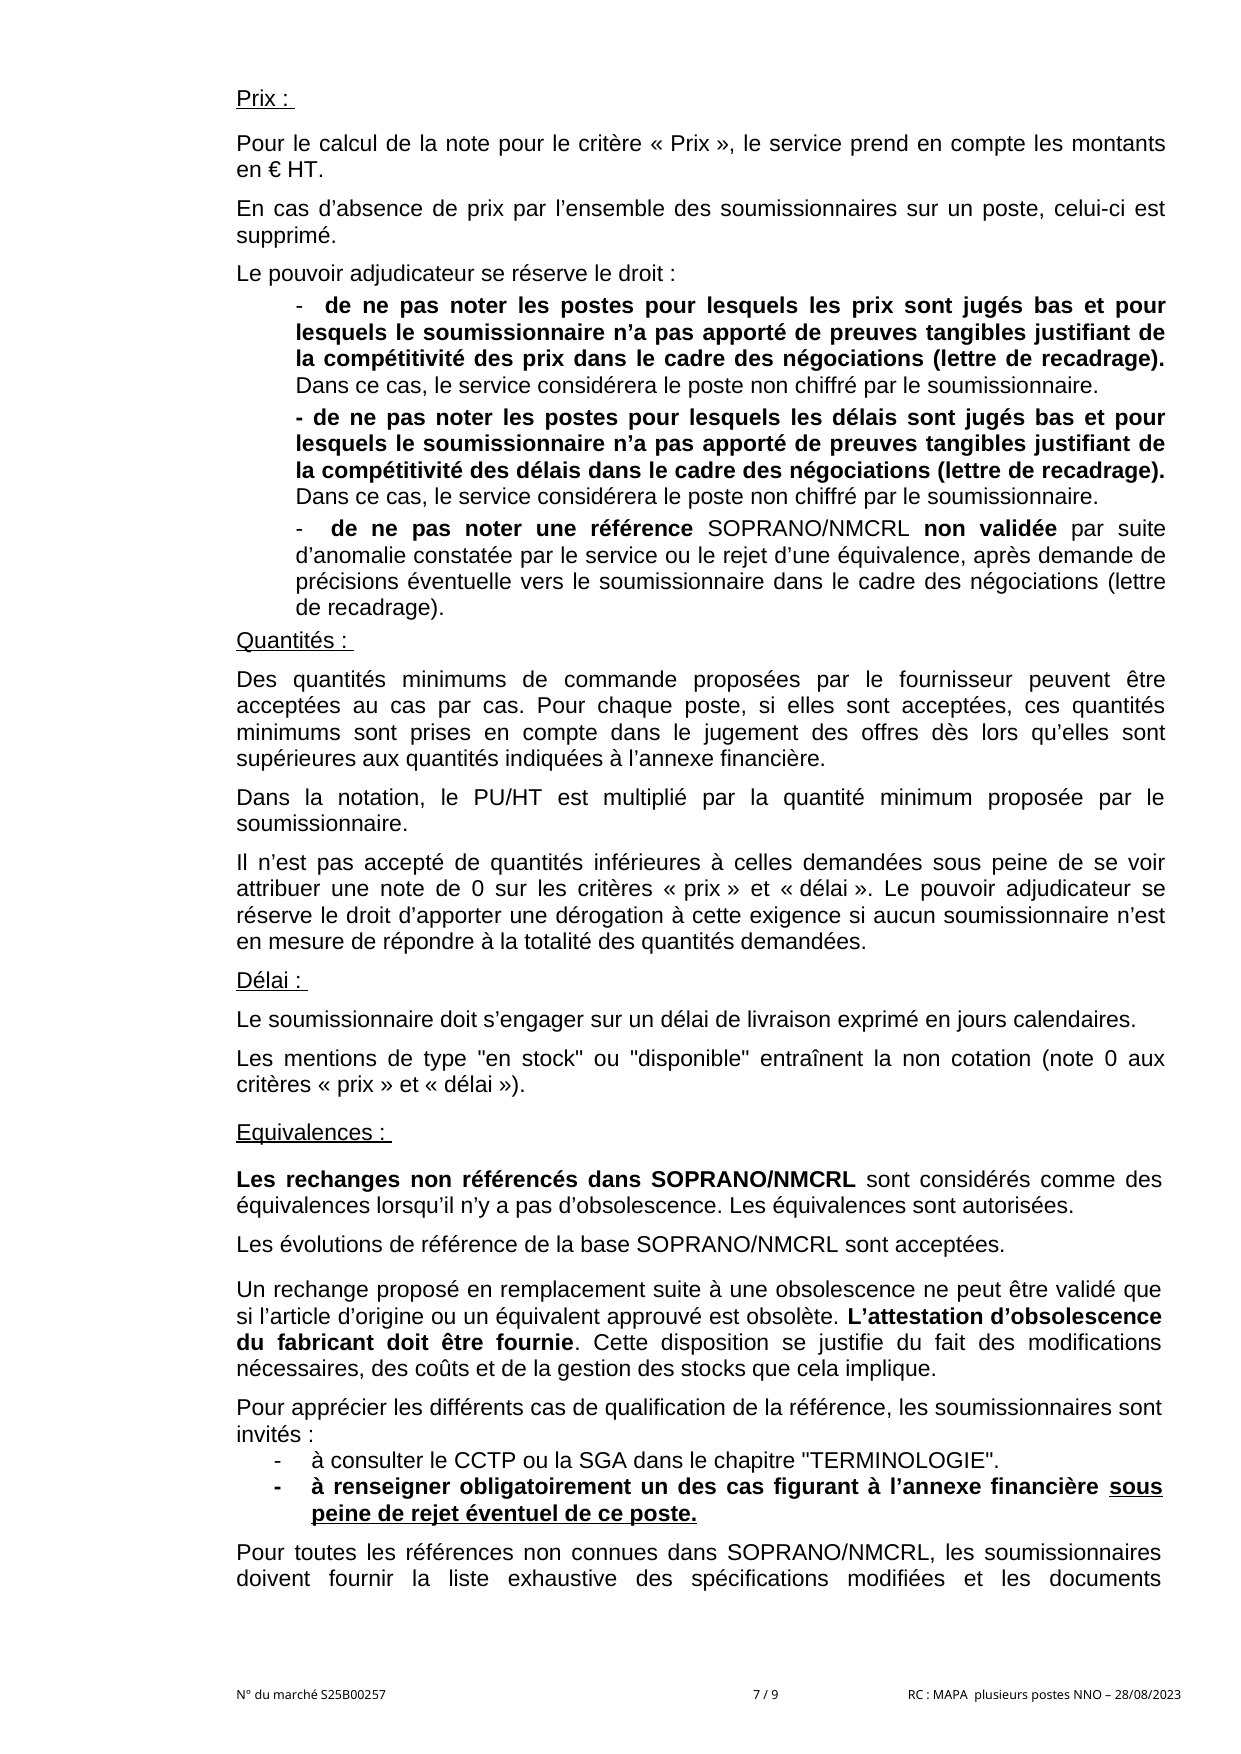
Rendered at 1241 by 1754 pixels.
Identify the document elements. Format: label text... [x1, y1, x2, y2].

text Délai : [236, 967, 1166, 993]
text Il n’est pas accepté de quantités inférieures à celles demandées sous peine de se voir attribuer une note de 0 sur les critères « prix » et « délai ». Le pouvoir adjudicateur se réserve le droit d’apporter une dérogation à cette exigence si aucun soumissionnaire n’est en mesure de répondre à la totalité des quantités demandées. [236, 849, 1166, 954]
text Pour le calcul de la note pour le critère « Prix », le service prend en compte les montants en € HT. [236, 130, 1166, 183]
text Quantités : [236, 627, 1166, 653]
text Pour apprécier les différents cas de qualification de la référence, les soumissionnaires sont invités : [236, 1394, 1162, 1447]
text Les rechanges non référencés dans SOPRANO/NMCRL sont considérés comme des équivalences lorsqu’il n’y a pas d’obsolescence. Les équivalences sont autorisées. [236, 1166, 1162, 1219]
text Les évolutions de référence de la base SOPRANO/NMCRL sont acceptées. [236, 1231, 1162, 1258]
text En cas d’absence de prix par l’ensemble des soumissionnaires sur un poste, celui-ci est supprimé. [236, 195, 1166, 248]
text Un rechange proposé en remplacement suite à une obsolescence ne peut être validé que si l’article d’origine ou un équivalent approuvé est obsolète. L’attestation d’obsolescence du fabricant doit être fournie. Cette disposition se justifie du fait des modifications nécessaires, des coûts et de la gestion des stocks que cela implique. [236, 1276, 1162, 1382]
text Le soumissionnaire doit s’engager sur un délai de livraison exprimé en jours calendaires. [236, 1006, 1166, 1032]
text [236, 1538, 1162, 1591]
list à renseigner obligatoirement un des cas figurant à l’annexe financière sous peine de rejet éventuel de ce poste. [274, 1473, 1162, 1526]
text Les mentions de type "en stock" ou "disponible" entraînent la non cotation (note 0 aux critères « prix » et « délai »). [236, 1044, 1166, 1097]
text Des quantités minimums de commande proposées par le fournisseur peuvent être acceptées au cas par cas. Pour chaque poste, si elles sont acceptées, ces quantités minimums sont prises en compte dans le jugement des offres dès lors qu’elles sont supérieures aux quantités indiquées à l’annexe financière. [236, 666, 1166, 771]
text - de ne pas noter les postes pour lesquels les délais sont jugés bas et pour lesquels le soumissionnaire n’a pas apporté de preuves tangibles justifiant de la compétitivité des délais dans le cadre des négociations (lettre de recadrage). Dans ce cas, le service considérera le poste non chiffré par le soumissionnaire. [295, 404, 1166, 509]
text Equivalences : [236, 1118, 1166, 1145]
list à consulter le CCTP ou la SGA dans le chapitre "TERMINOLOGIE". [274, 1447, 1162, 1473]
text Dans la notation, le PU/HT est multiplié par la quantité minimum proposée par le soumissionnaire. [236, 784, 1166, 836]
text Prix : [236, 85, 1166, 111]
text Le pouvoir adjudicateur se réserve le droit : [236, 260, 1166, 287]
text - de ne pas noter les postes pour lesquels les prix sont jugés bas et pour lesquels le soumissionnaire n’a pas apporté de preuves tangibles justifiant de la compétitivité des prix dans le cadre des négociations (lettre de recadrage). Dans ce cas, le service considérera le poste non chiffré par le soumissionnaire. [295, 292, 1166, 398]
text - de ne pas noter une référence SOPRANO/NMCRL non validée par suite d’anomalie constatée par le service ou le rejet d’une équivalence, après demande de précisions éventuelle vers le soumissionnaire dans le cadre des négociations (lettre de recadrage). [295, 515, 1166, 621]
